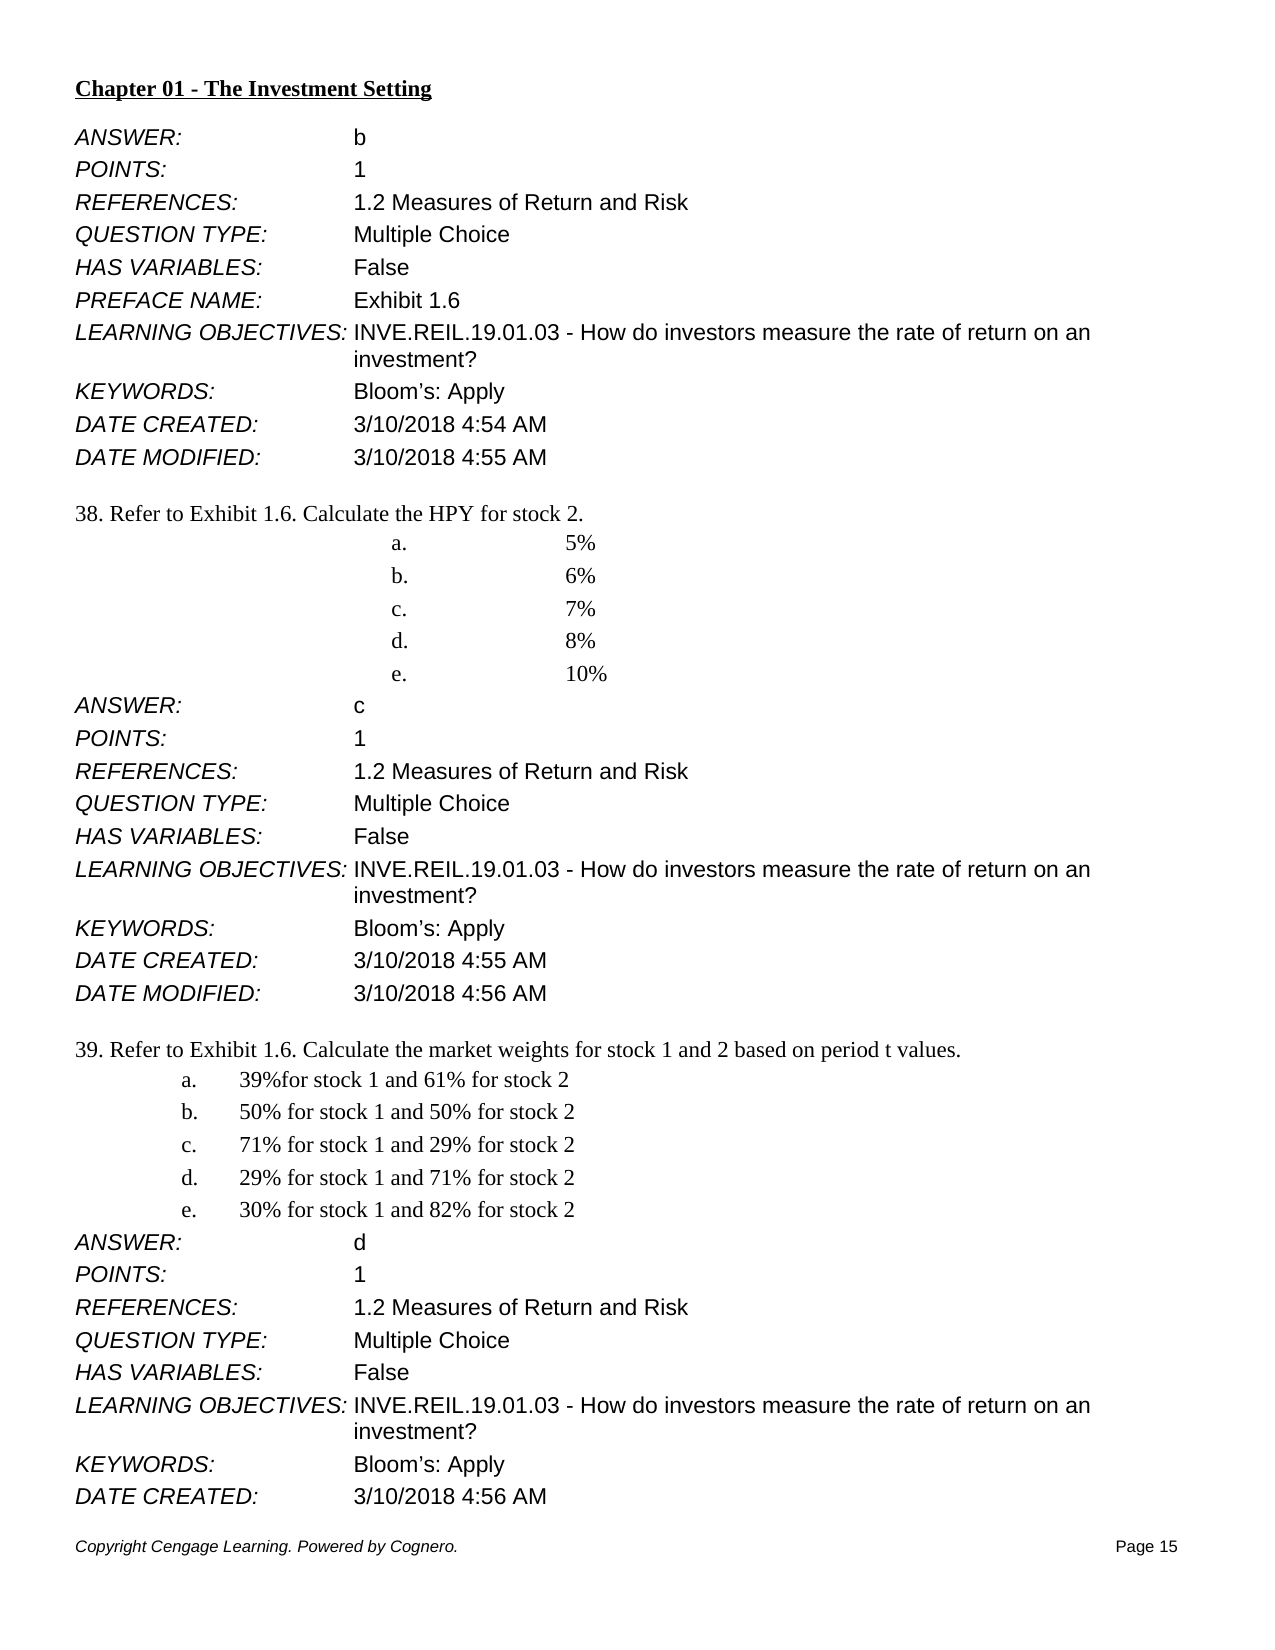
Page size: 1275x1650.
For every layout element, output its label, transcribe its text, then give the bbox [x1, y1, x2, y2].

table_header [75, 1036, 1200, 1513]
table_header 38. Refer to Exhibit 1.6. Calculate the HPY for stock 2. [75, 500, 1200, 1009]
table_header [75, 121, 1200, 473]
